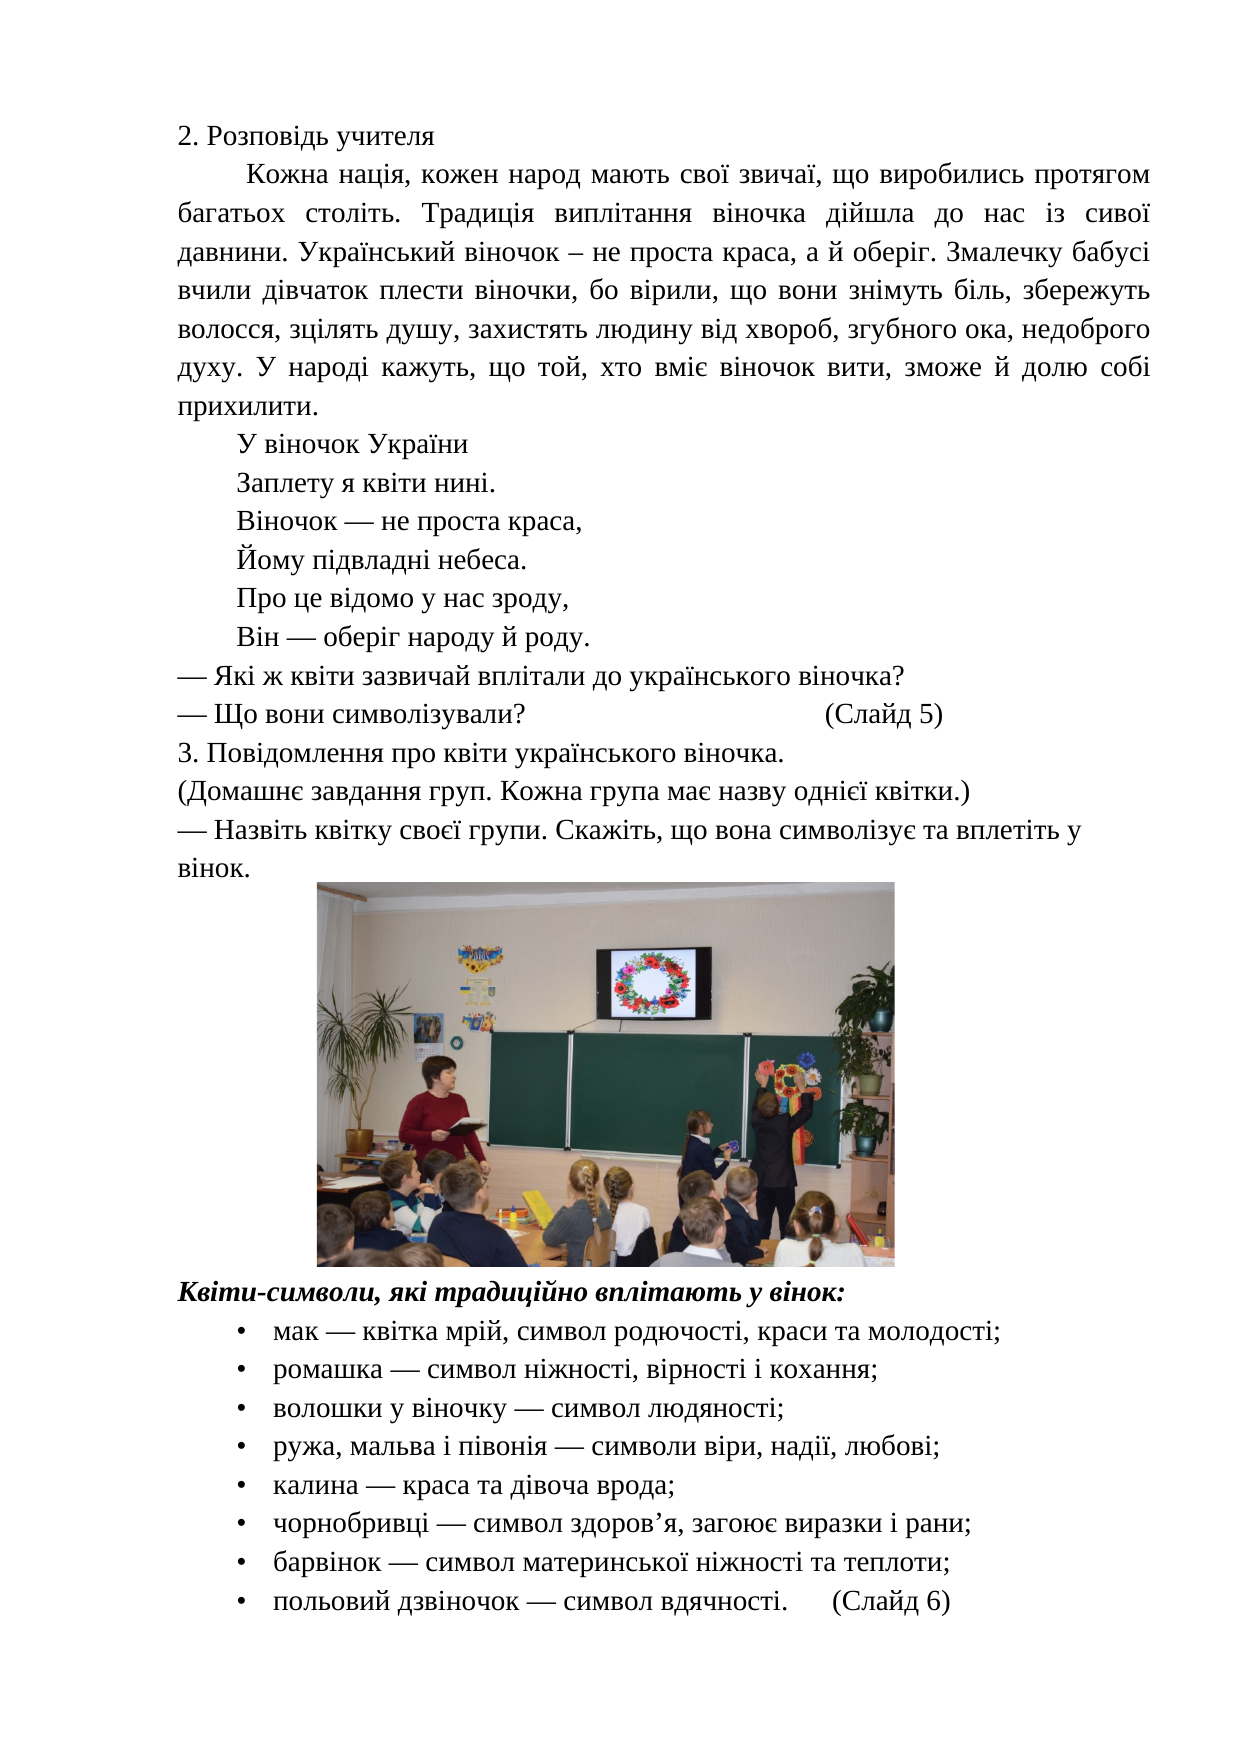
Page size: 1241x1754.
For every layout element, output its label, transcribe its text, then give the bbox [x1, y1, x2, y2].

text 3. Повідомлення про квіти українського віночка. [177, 735, 1152, 768]
text • ромашка — символ ніжності, вірності і кохання; [177, 1351, 1152, 1385]
text Заплету я квіти нині. [177, 465, 1152, 498]
text (Домашнє завдання груп. Кожна група має назву однієї квітки.) [177, 773, 1152, 807]
text • польовий дзвіночок — символ вдячності. (Слайд 6) [177, 1583, 1152, 1616]
text — Які ж квіти зазвичай вплітали до українського віночка? [177, 658, 1152, 691]
picture [316, 882, 895, 1267]
text • мак — квітка мрій, символ родючості, краси та молодості; [177, 1313, 1152, 1346]
text Віночок — не проста краса, [177, 503, 1152, 537]
text — Що вони символізували? (Слайд 5) [177, 696, 1152, 730]
text • ружа, мальва і півонія — символи віри, надії, любові; [177, 1428, 1152, 1462]
text • калина — краса та дівоча врода; [177, 1467, 1152, 1501]
text Про це відомо у нас зроду, [177, 581, 1152, 614]
text 2. Розповідь учителя [177, 118, 1152, 152]
text — Назвіть квітку своєї групи. Скажіть, що вона символізує та вплетіть у вінок. [177, 812, 1152, 884]
text Йому підвладні небеса. [177, 542, 1152, 576]
text Кожна нація, кожен народ мають свої звичаї, що виробились протягом багатьох століть. Традиція виплітання віночка дійшла до нас із сивої давнини. Український віночок – не проста краса, а й оберіг. Змалечку бабусі вчили дівчаток плести віночки, бо вірили, що вони знімуть біль, збережуть волосся, зцілять душу, захистять людину від хвороб, згубного ока, недоброго духу. У народі кажуть, що той, хто вміє віночок вити, зможе й долю собі прихилити. [177, 157, 1152, 421]
text Він — оберіг народу й роду. [177, 619, 1152, 653]
text У віночок України [177, 426, 1152, 460]
text • барвінок — символ материнської ніжності та теплоти; [177, 1544, 1152, 1578]
text • чорнобривці — символ здоров’я, загоює виразки і рани; [177, 1506, 1152, 1539]
text • волошки у віночку — символ людяності; [177, 1390, 1152, 1423]
text Квіти-символи, які традиційно вплітають у вінок: [177, 1274, 1152, 1308]
